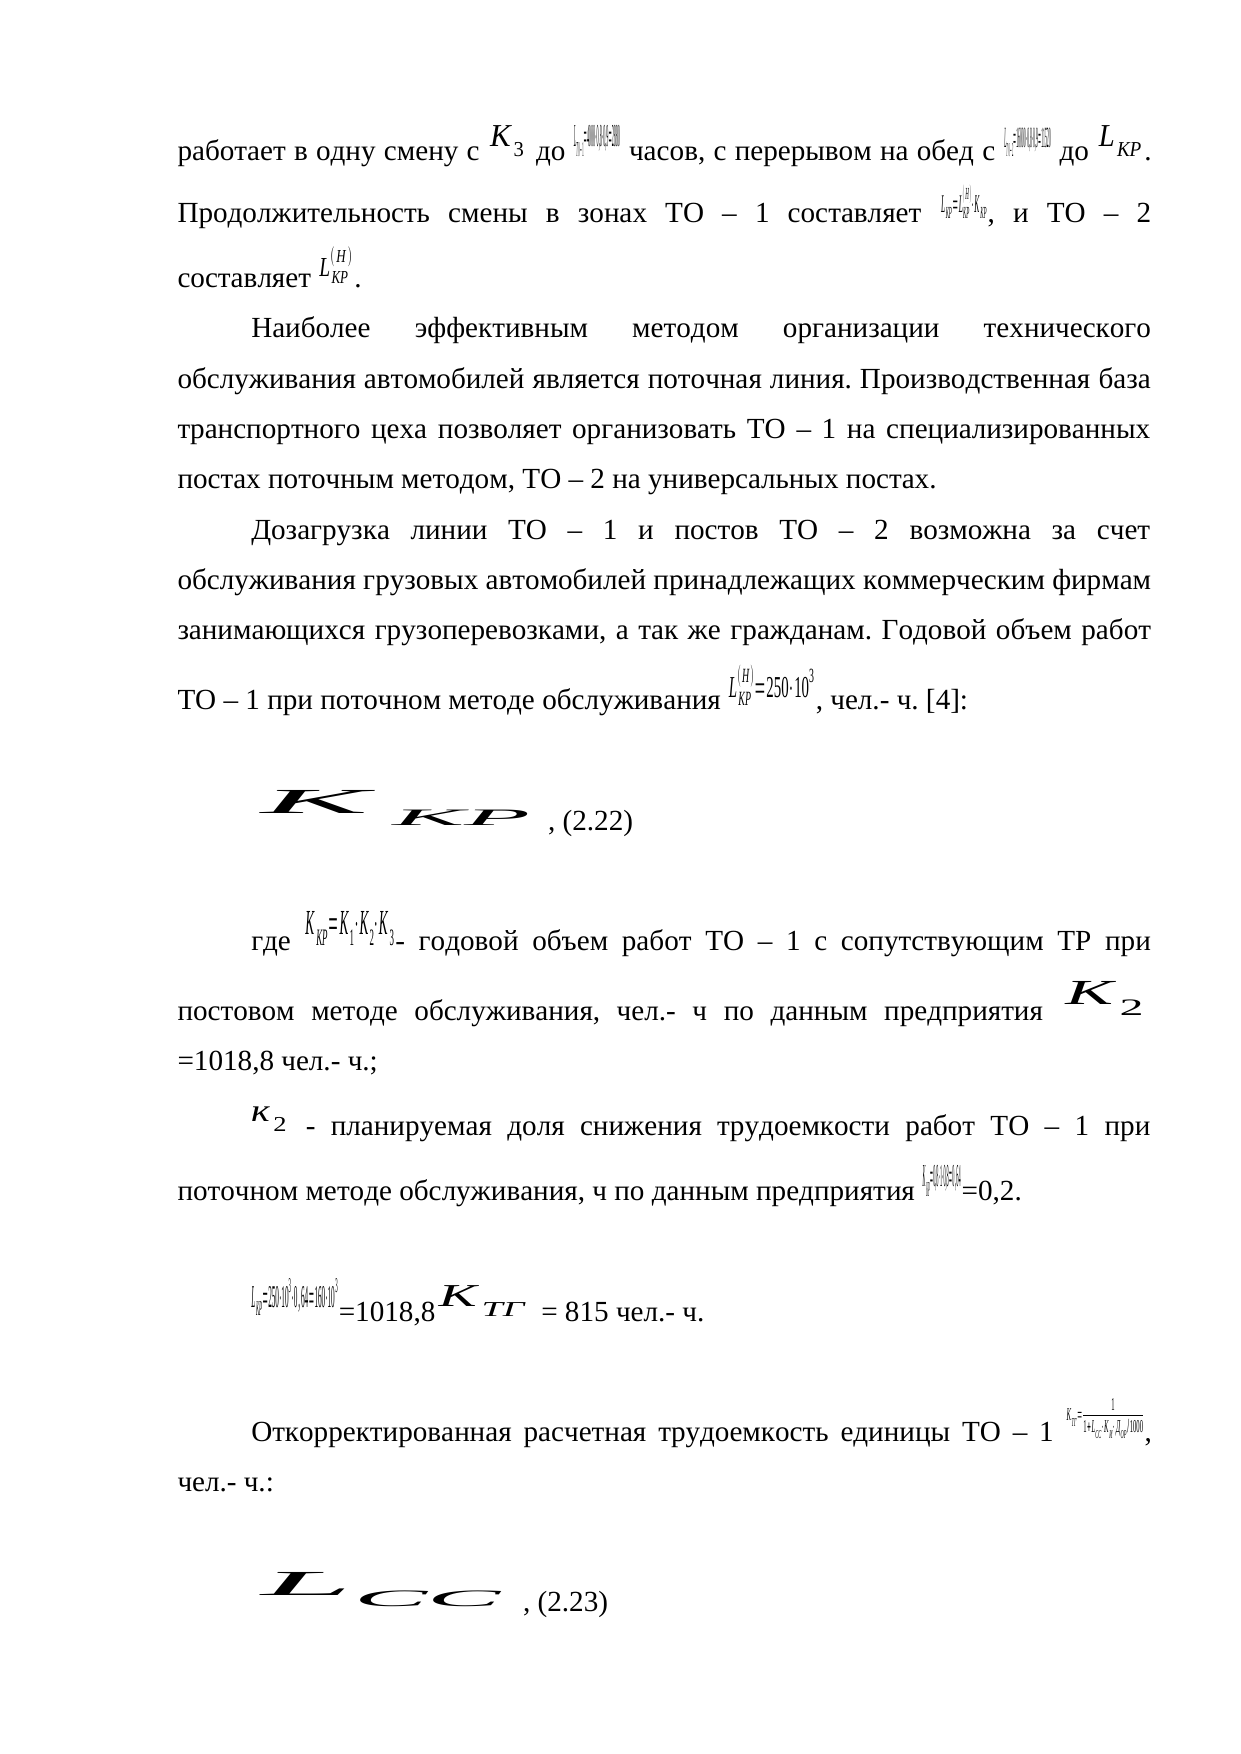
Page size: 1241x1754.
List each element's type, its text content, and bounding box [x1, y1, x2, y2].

text - планируемая доля снижения трудоемкости работ ТО – 1 при поточном методе обслуживания, ч по данным предприятия =0,2. [177, 1093, 1152, 1207]
text , (2.22) [177, 783, 1152, 836]
text где - годовой объем работ ТО – 1 с сопутствующим ТР при постовом методе обслуживания, чел.- ч по данным предприятия =1018,8 чел.- ч.; [177, 903, 1152, 1077]
text Наиболее эффективным методом организации технического обслуживания автомобилей является поточная линия. Производственная база транспортного цеха позволяет организовать ТО – 1 на специализированных постах поточным методом, ТО – 2 на универсальных постах. [177, 311, 1152, 495]
text =1018,8 = 815 чел.- ч. [177, 1274, 1152, 1327]
text , (2.23) [177, 1565, 1152, 1618]
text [177, 118, 1152, 294]
text Откорректированная расчетная трудоемкость единицы ТО – 1 , чел.- ч.: [177, 1394, 1152, 1498]
text Дозагрузка линии ТО – 1 и постов ТО – 2 возможна за счет обслуживания грузовых автомобилей принадлежащих коммерческим фирмам занимающихся грузоперевозками, а так же гражданам. Годовой объем работ ТО – 1 при поточном методе обслуживания , чел.- ч. [4]: [177, 512, 1152, 716]
